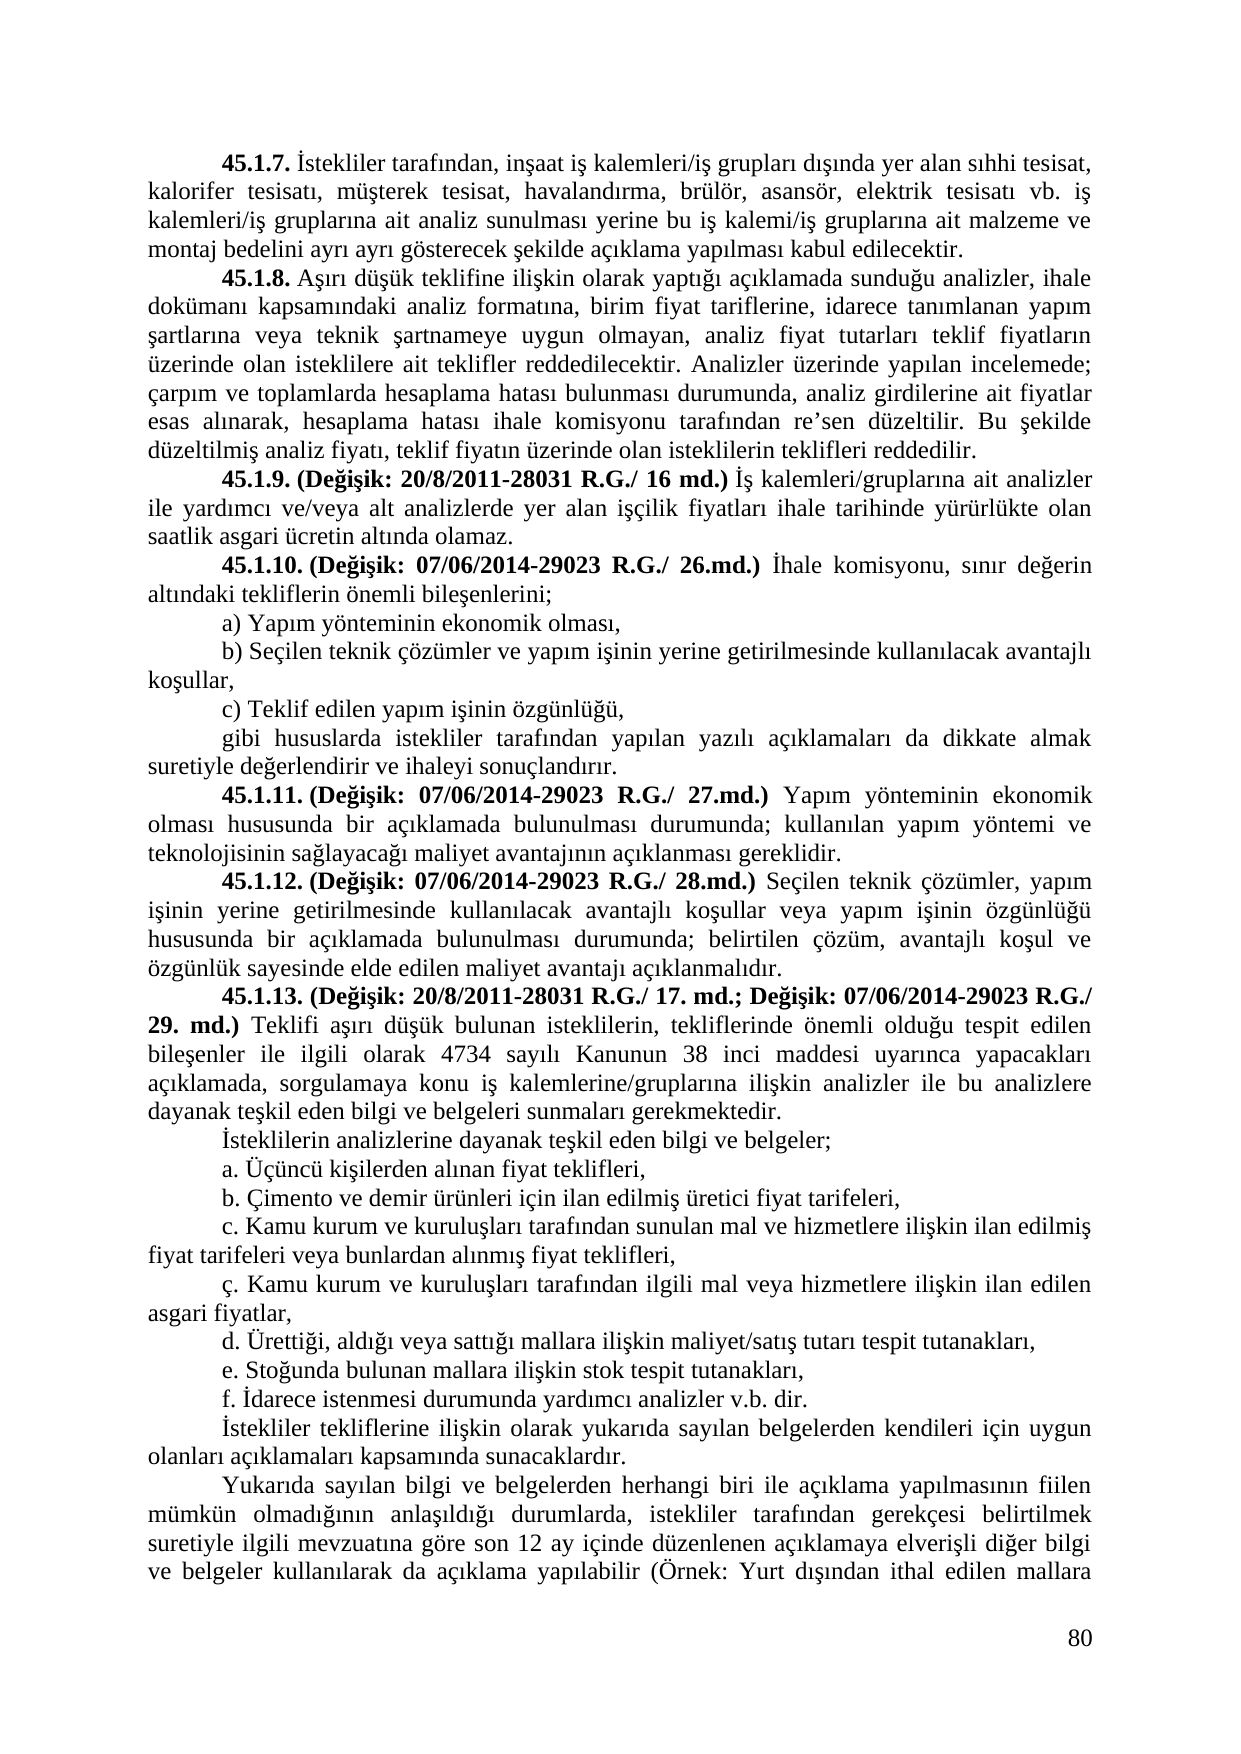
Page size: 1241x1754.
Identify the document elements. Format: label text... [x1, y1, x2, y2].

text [148, 1470, 1092, 1585]
text ç. Kamu kurum ve kuruluşları tarafından ilgili mal veya hizmetlere ilişkin ilan edilen asgari fiyatlar, [148, 1269, 1092, 1326]
text e. Stoğunda bulunan mallara ilişkin stok tespit tutanakları, [148, 1355, 1092, 1384]
text c. Kamu kurum ve kuruluşları tarafından sunulan mal ve hizmetlere ilişkin ilan edilmiş fiyat tarifeleri veya bunlardan alınmış fiyat teklifleri, [148, 1211, 1092, 1269]
text 45.1.11. (Değişik: 07/06/2014-29023 R.G./ 27.md.) Yapım yönteminin ekonomik olması hususunda bir açıklamada bulunulması durumunda; kullanılan yapım yöntemi ve teknolojisinin sağlayacağı maliyet avantajının açıklanması gereklidir. [148, 780, 1092, 866]
text d. Ürettiği, aldığı veya sattığı mallara ilişkin maliyet/satış tutarı tespit tutanakları, [148, 1326, 1092, 1355]
text c) Teklif edilen yapım işinin özgünlüğü, [148, 694, 1092, 723]
text 45.1.9. (Değişik: 20/8/2011-28031 R.G./ 16 md.) İş kalemleri/gruplarına ait analizler ile yardımcı ve/veya alt analizlerde yer alan işçilik fiyatları ihale tarihinde yürürlükte olan saatlik asgari ücretin altında olamaz. [148, 464, 1092, 550]
text a) Yapım yönteminin ekonomik olması, [148, 608, 1092, 636]
text 45.1.8. Aşırı düşük teklifine ilişkin olarak yaptığı açıklamada sunduğu analizler, ihale dokümanı kapsamındaki analiz formatına, birim fiyat tariflerine, idarece tanımlanan yapım şartlarına veya teknik şartnameye uygun olmayan, analiz fiyat tutarları teklif fiyatların üzerinde olan isteklilere ait teklifler reddedilecektir. Analizler üzerinde yapılan incelemede; çarpım ve toplamlarda hesaplama hatası bulunması durumunda, analiz girdilerine ait fiyatlar esas alınarak, hesaplama hatası ihale komisyonu tarafından re’sen düzeltilir. Bu şekilde düzeltilmiş analiz fiyatı, teklif fiyatın üzerinde olan isteklilerin teklifleri reddedilir. [148, 263, 1092, 464]
text 45.1.7. İstekliler tarafından, inşaat iş kalemleri/iş grupları dışında yer alan sıhhi tesisat, kalorifer tesisatı, müşterek tesisat, havalandırma, brülör, asansör, elektrik tesisatı vb. iş kalemleri/iş gruplarına ait analiz sunulması yerine bu iş kalemi/iş gruplarına ait malzeme ve montaj bedelini ayrı ayrı gösterecek şekilde açıklama yapılması kabul edilecektir. [148, 148, 1092, 263]
text f. İdarece istenmesi durumunda yardımcı analizler v.b. dir. [148, 1384, 1092, 1413]
text b) Seçilen teknik çözümler ve yapım işinin yerine getirilmesinde kullanılacak avantajlı koşullar, [148, 636, 1092, 694]
text İstekliler tekliflerine ilişkin olarak yukarıda sayılan belgelerden kendileri için uygun olanları açıklamaları kapsamında sunacaklardır. [148, 1413, 1092, 1470]
text b. Çimento ve demir ürünleri için ilan edilmiş üretici fiyat tarifeleri, [148, 1183, 1092, 1211]
text İsteklilerin analizlerine dayanak teşkil eden bilgi ve belgeler; [148, 1125, 1092, 1154]
text 45.1.12. (Değişik: 07/06/2014-29023 R.G./ 28.md.) Seçilen teknik çözümler, yapım işinin yerine getirilmesinde kullanılacak avantajlı koşullar veya yapım işinin özgünlüğü hususunda bir açıklamada bulunulması durumunda; belirtilen çözüm, avantajlı koşul ve özgünlük sayesinde elde edilen maliyet avantajı açıklanmalıdır. [148, 866, 1092, 981]
text 45.1.10. (Değişik: 07/06/2014-29023 R.G./ 26.md.) İhale komisyonu, sınır değerin altındaki tekliflerin önemli bileşenlerini; [148, 550, 1092, 608]
text 45.1.13. (Değişik: 20/8/2011-28031 R.G./ 17. md.; Değişik: 07/06/2014-29023 R.G./ 29. md.) Teklifi aşırı düşük bulunan isteklilerin, tekliflerinde önemli olduğu tespit edilen bileşenler ile ilgili olarak 4734 sayılı Kanunun 38 inci maddesi uyarınca yapacakları açıklamada, sorgulamaya konu iş kalemlerine/gruplarına ilişkin analizler ile bu analizlere dayanak teşkil eden bilgi ve belgeleri sunmaları gerekmektedir. [148, 981, 1092, 1125]
text a. Üçüncü kişilerden alınan fiyat teklifleri, [148, 1154, 1092, 1183]
text gibi hususlarda istekliler tarafından yapılan yazılı açıklamaları da dikkate almak suretiyle değerlendirir ve ihaleyi sonuçlandırır. [148, 723, 1092, 780]
